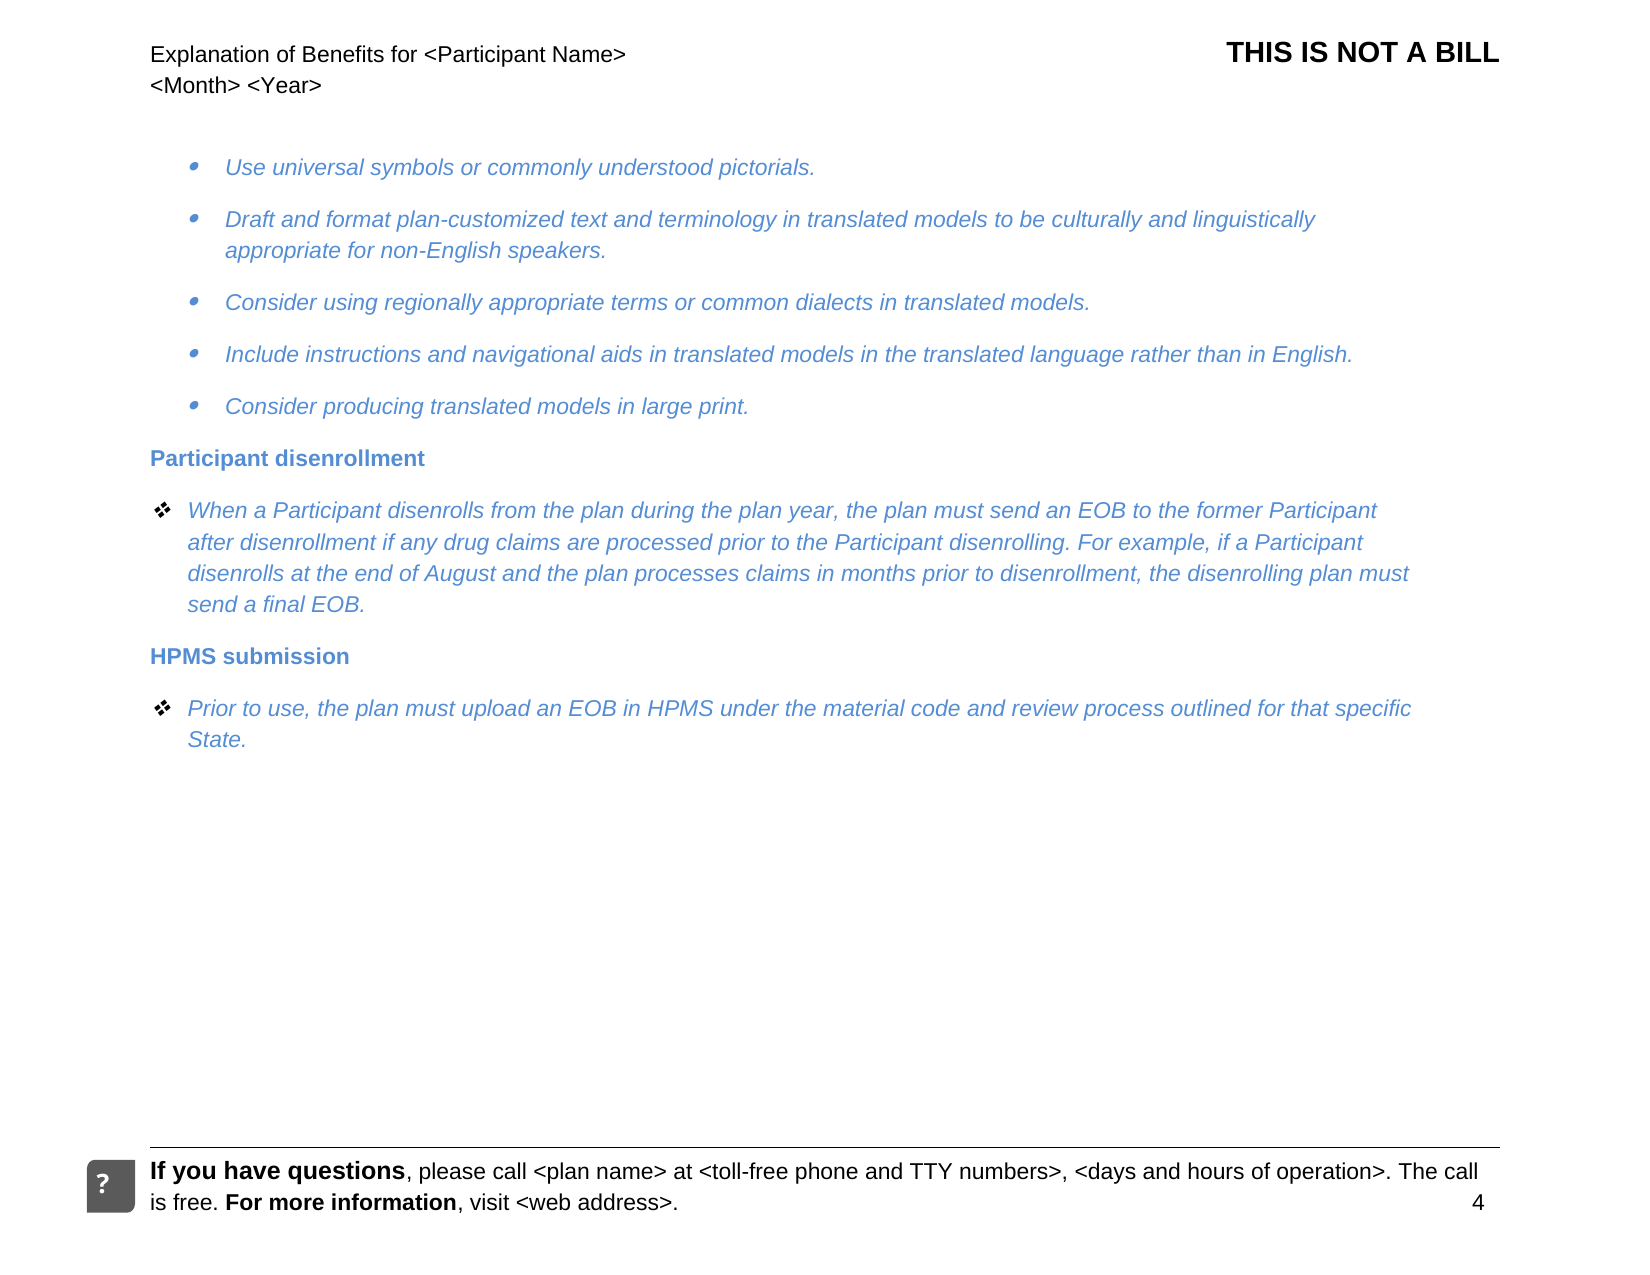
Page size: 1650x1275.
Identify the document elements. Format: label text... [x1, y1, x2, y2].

list When a Participant disenrolls from the plan during the plan year, the plan must send an EOB to the former Participant after disenrollment if any drug claims are processed prior to the Participant disenrolling. For example, if a Participant disenrolls at the end of August and the plan processes claims in months prior to disenrollment, the disenrolling plan must send a final EOB. [150, 494, 1425, 619]
list Prior to use, the plan must upload an EOB in HPMS under the material code and review process outlined for that specific State. [150, 692, 1425, 754]
text HPMS submission [150, 639, 1500, 671]
list Draft and format plan-customized text and terminology in translated models to be culturally and linguistically appropriate for non-English speakers. [187, 202, 1425, 264]
list Consider producing translated models in large print. [187, 389, 1425, 421]
list Consider using regionally appropriate terms or common dialects in translated models. [187, 285, 1425, 317]
list Use universal symbols or commonly understood pictorials. [187, 150, 1425, 181]
list Include instructions and navigational aids in translated models in the translated language rather than in English. [187, 337, 1425, 369]
text Participant disenrollment [150, 442, 1500, 473]
